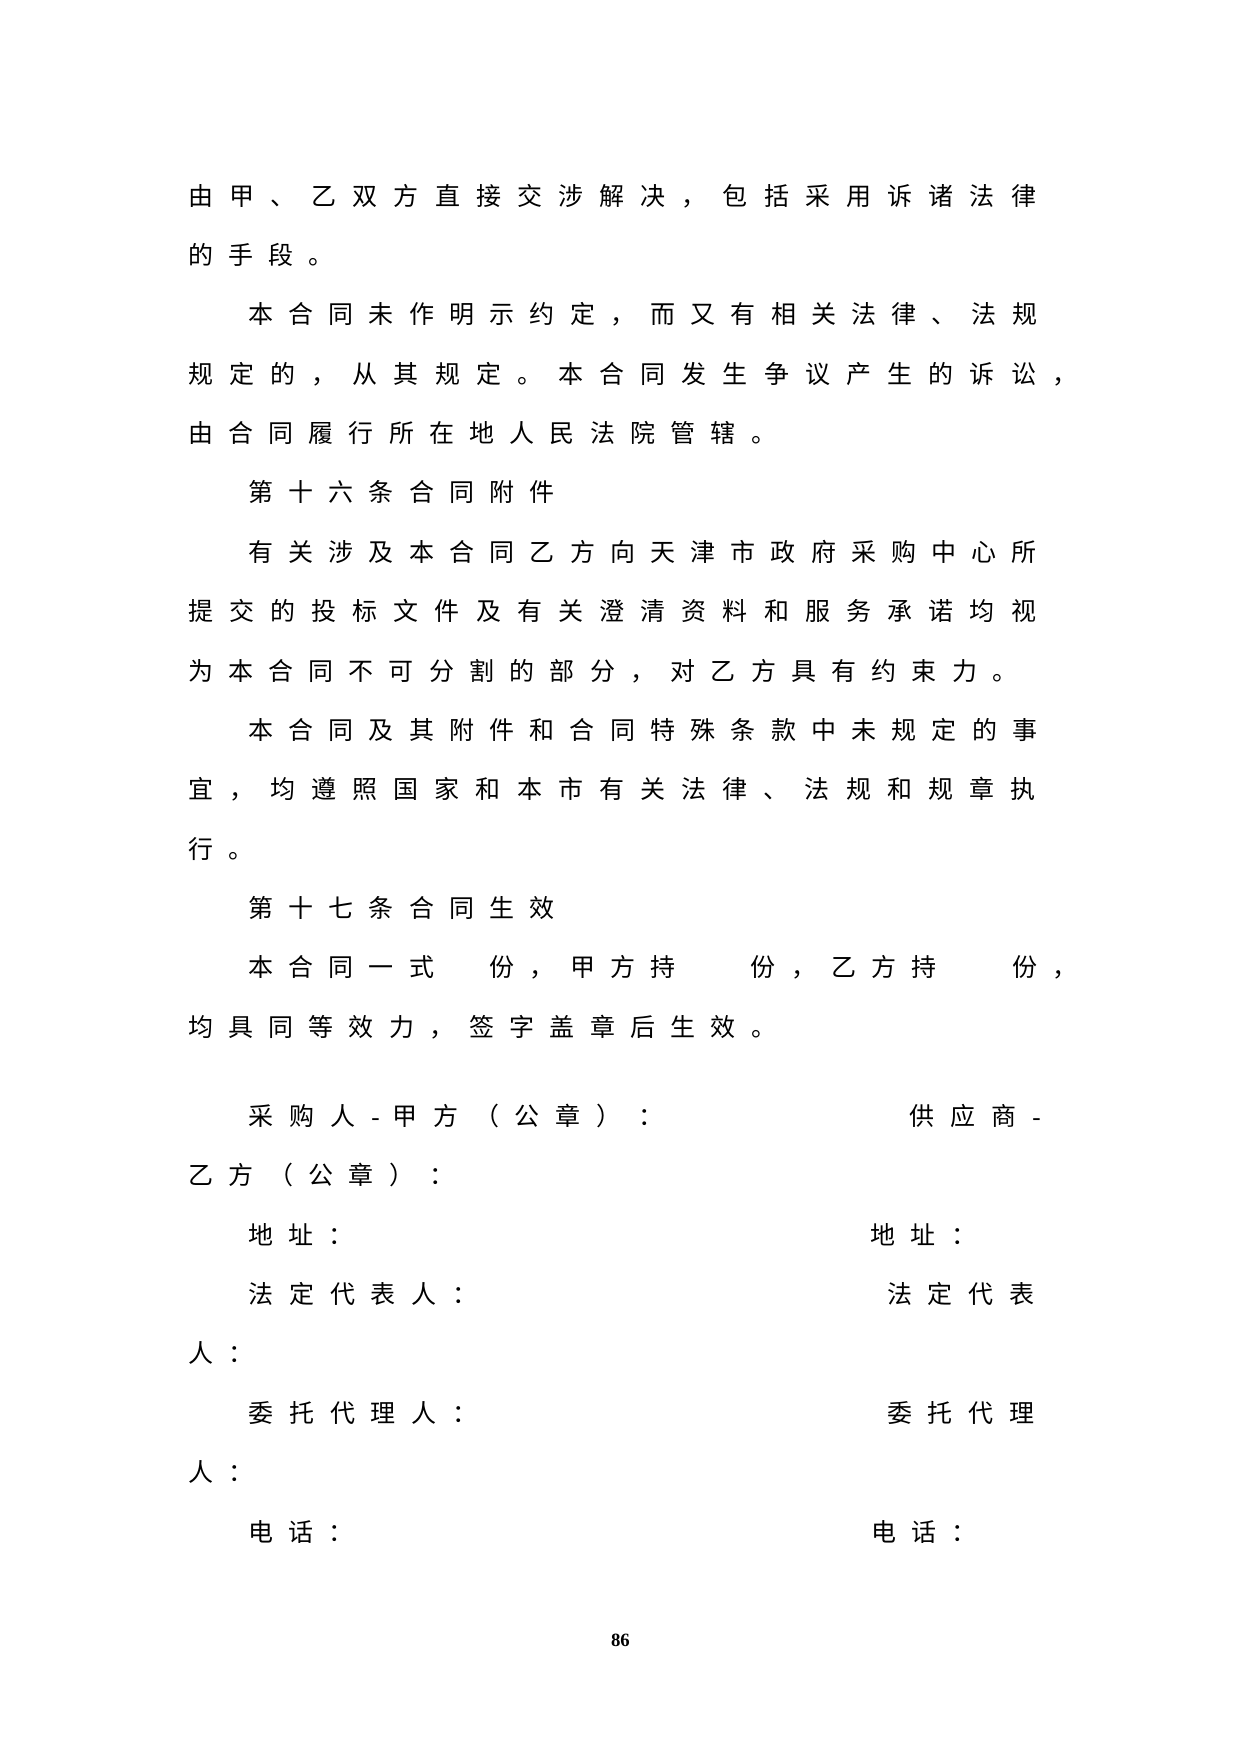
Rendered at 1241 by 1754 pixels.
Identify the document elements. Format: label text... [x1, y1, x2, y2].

text 采购人-甲方（公章）： 供应商-乙方（公章）： [188, 1085, 1052, 1203]
text 电话： 电话： [188, 1500, 1052, 1560]
text 第十六条合同附件 [188, 461, 1052, 521]
text 本合同未作明示约定，而又有相关法律、法规规定的，从其规定。本合同发生争议产生的诉讼，由合同履行所在地人民法院管辖。 [188, 283, 1052, 461]
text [188, 164, 1052, 283]
text 地址： 地址： [188, 1203, 1052, 1263]
text 委托代理人： 委托代理人： [188, 1382, 1052, 1500]
text 第十七条合同生效 [188, 877, 1052, 936]
text 有关涉及本合同乙方向天津市政府采购中心所提交的投标文件及有关澄清资料和服务承诺均视为本合同不可分割的部分，对乙方具有约束力。 [188, 521, 1052, 699]
text 法定代表人： 法定代表人： [188, 1263, 1052, 1382]
text 本合同及其附件和合同特殊条款中未规定的事宜，均遵照国家和本市有关法律、法规和规章执行。 [188, 699, 1052, 877]
text 本合同一式 份，甲方持 份，乙方持 份，均具同等效力，签字盖章后生效。 [188, 936, 1052, 1055]
